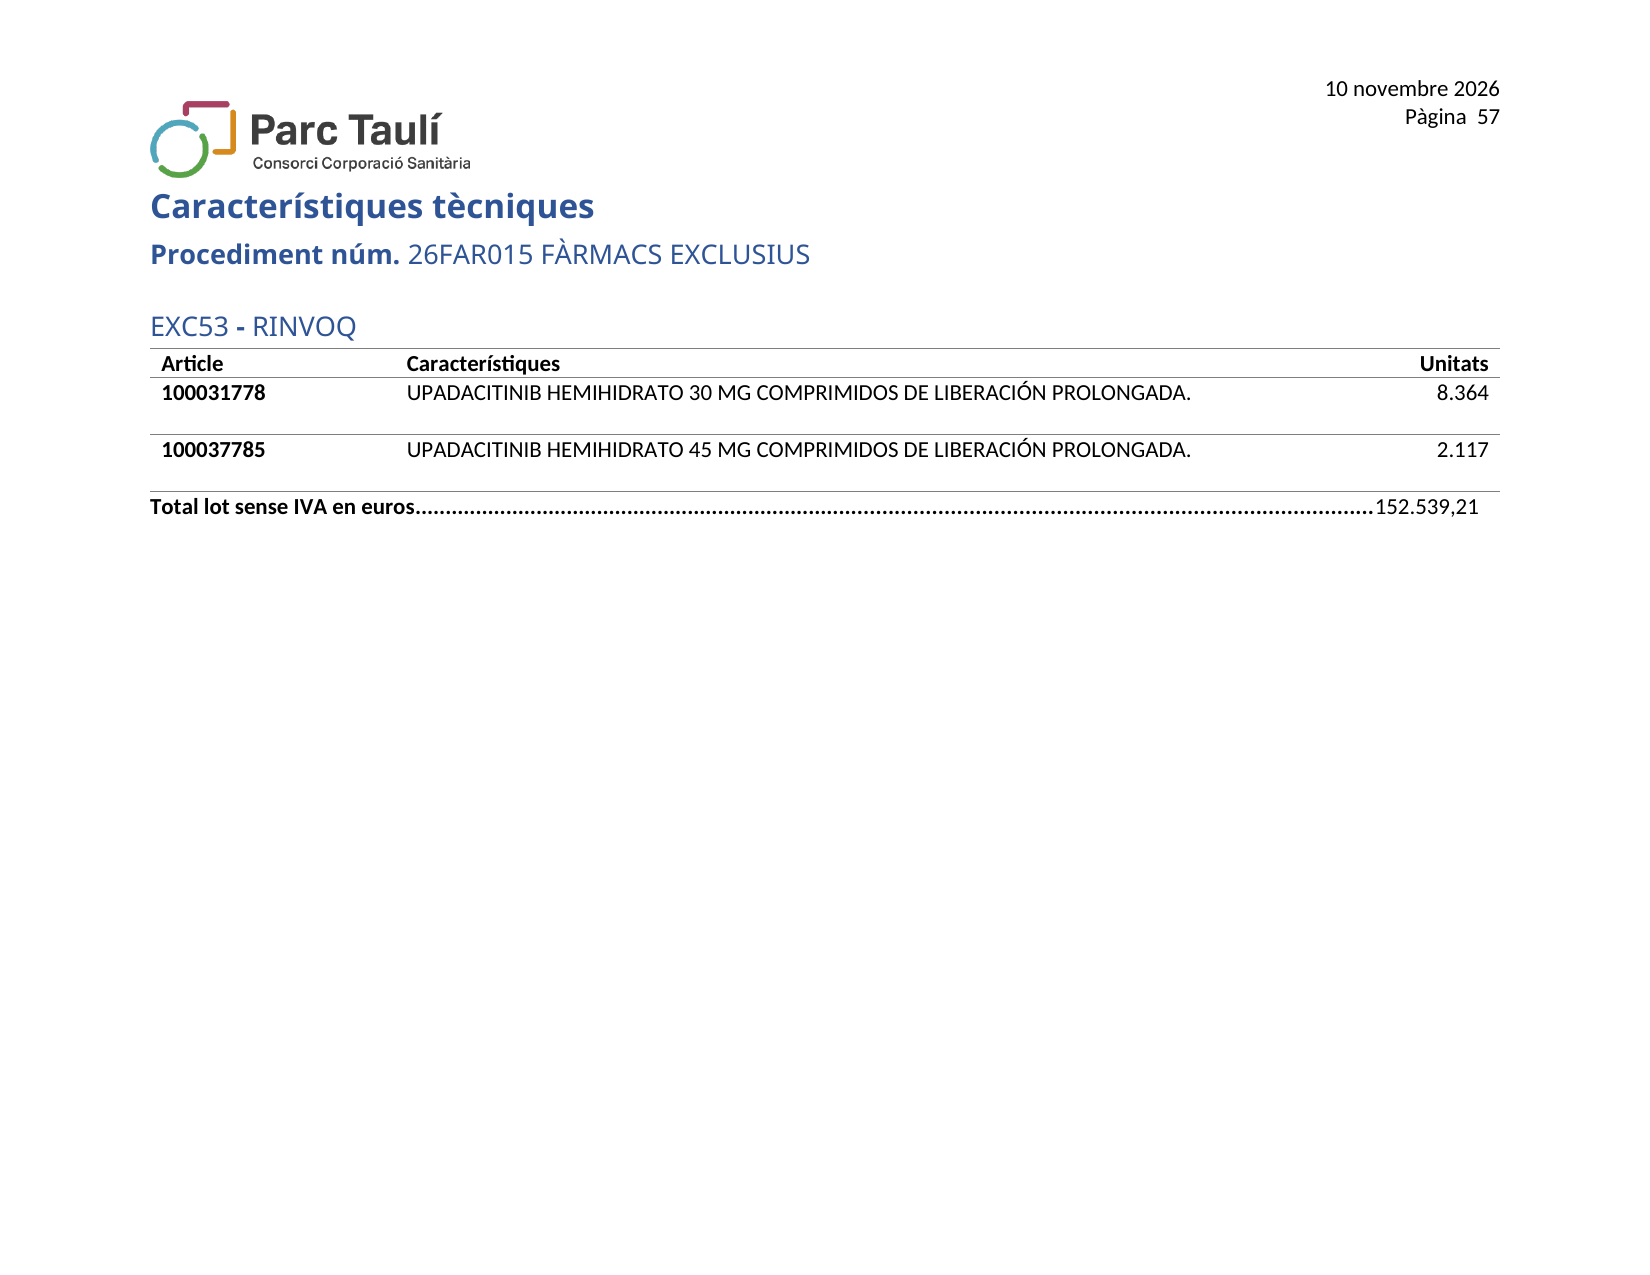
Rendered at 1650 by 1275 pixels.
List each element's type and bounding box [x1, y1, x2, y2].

picture [150, 101, 470, 178]
